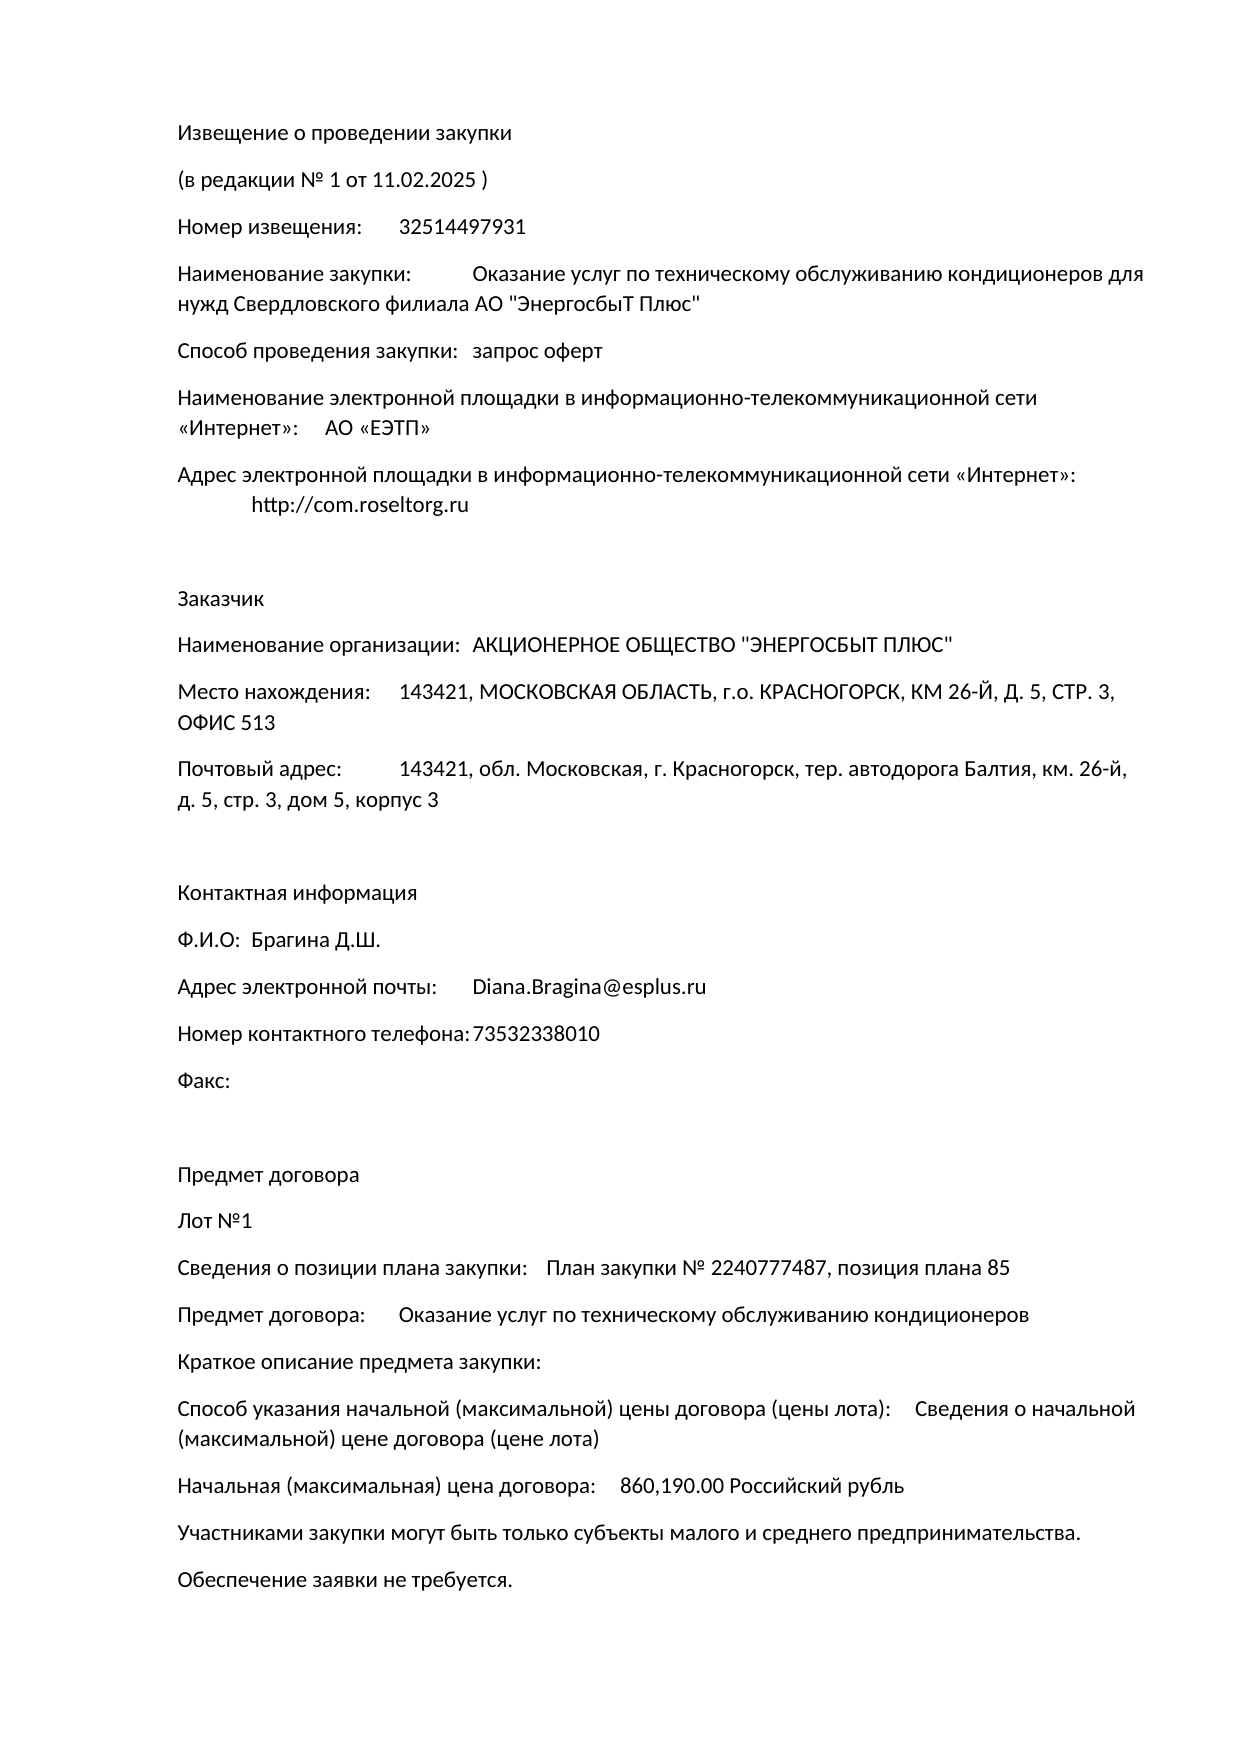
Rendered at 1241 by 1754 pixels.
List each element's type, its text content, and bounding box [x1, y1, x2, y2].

text Предмет договора [177, 1160, 1152, 1188]
text Наименование закупки: Оказание услуг по техническому обслуживанию кондиционеров для нужд Свердловского филиала АО "ЭнергосбыТ Плюс" [177, 259, 1152, 317]
text Ф.И.О: Брагина Д.Ш. [177, 925, 1152, 953]
text Сведения о позиции плана закупки: План закупки № 2240777487, позиция плана 85 [177, 1253, 1152, 1282]
text Заказчик [177, 584, 1152, 612]
text Наименование электронной площадки в информационно-телекоммуникационной сети «Интернет»: АО «ЕЭТП» [177, 383, 1152, 441]
text Лот №1 [177, 1207, 1152, 1235]
text Контактная информация [177, 878, 1152, 907]
text Наименование организации: АКЦИОНЕРНОЕ ОБЩЕСТВО "ЭНЕРГОСБЫТ ПЛЮС" [177, 631, 1152, 659]
text Способ проведения закупки: запрос оферт [177, 336, 1152, 364]
text (в редакции № 1 от 11.02.2025 ) [177, 165, 1152, 193]
text Участниками закупки могут быть только субъекты малого и среднего предпринимательства. [177, 1518, 1152, 1546]
text Почтовый адрес: 143421, обл. Московская, г. Красногорск, тер. автодорога Балтия, км. 26-й, д. 5, стр. 3, дом 5, корпус 3 [177, 754, 1152, 813]
text Способ указания начальной (максимальной) цены договора (цены лота): Сведения о начальной (максимальной) цене договора (цене лота) [177, 1394, 1152, 1452]
text Адрес электронной почты: Diana.Bragina@esplus.ru [177, 972, 1152, 1000]
text Извещение о проведении закупки [177, 118, 1152, 146]
text Адрес электронной площадки в информационно-телекоммуникационной сети «Интернет»: http://com.roseltorg.ru [177, 460, 1152, 518]
text Факс: [177, 1066, 1152, 1094]
text Номер извещения: 32514497931 [177, 212, 1152, 240]
text Номер контактного телефона: 73532338010 [177, 1019, 1152, 1047]
text Место нахождения: 143421, МОСКОВСКАЯ ОБЛАСТЬ, г.о. КРАСНОГОРСК, КМ 26-Й, Д. 5, СТР. 3, ОФИС 513 [177, 677, 1152, 736]
text Предмет договора: Оказание услуг по техническому обслуживанию кондиционеров [177, 1300, 1152, 1328]
text Краткое описание предмета закупки: [177, 1347, 1152, 1375]
text Обеспечение заявки не требуется. [177, 1565, 1152, 1593]
text Начальная (максимальная) цена договора: 860,190.00 Российский рубль [177, 1471, 1152, 1499]
